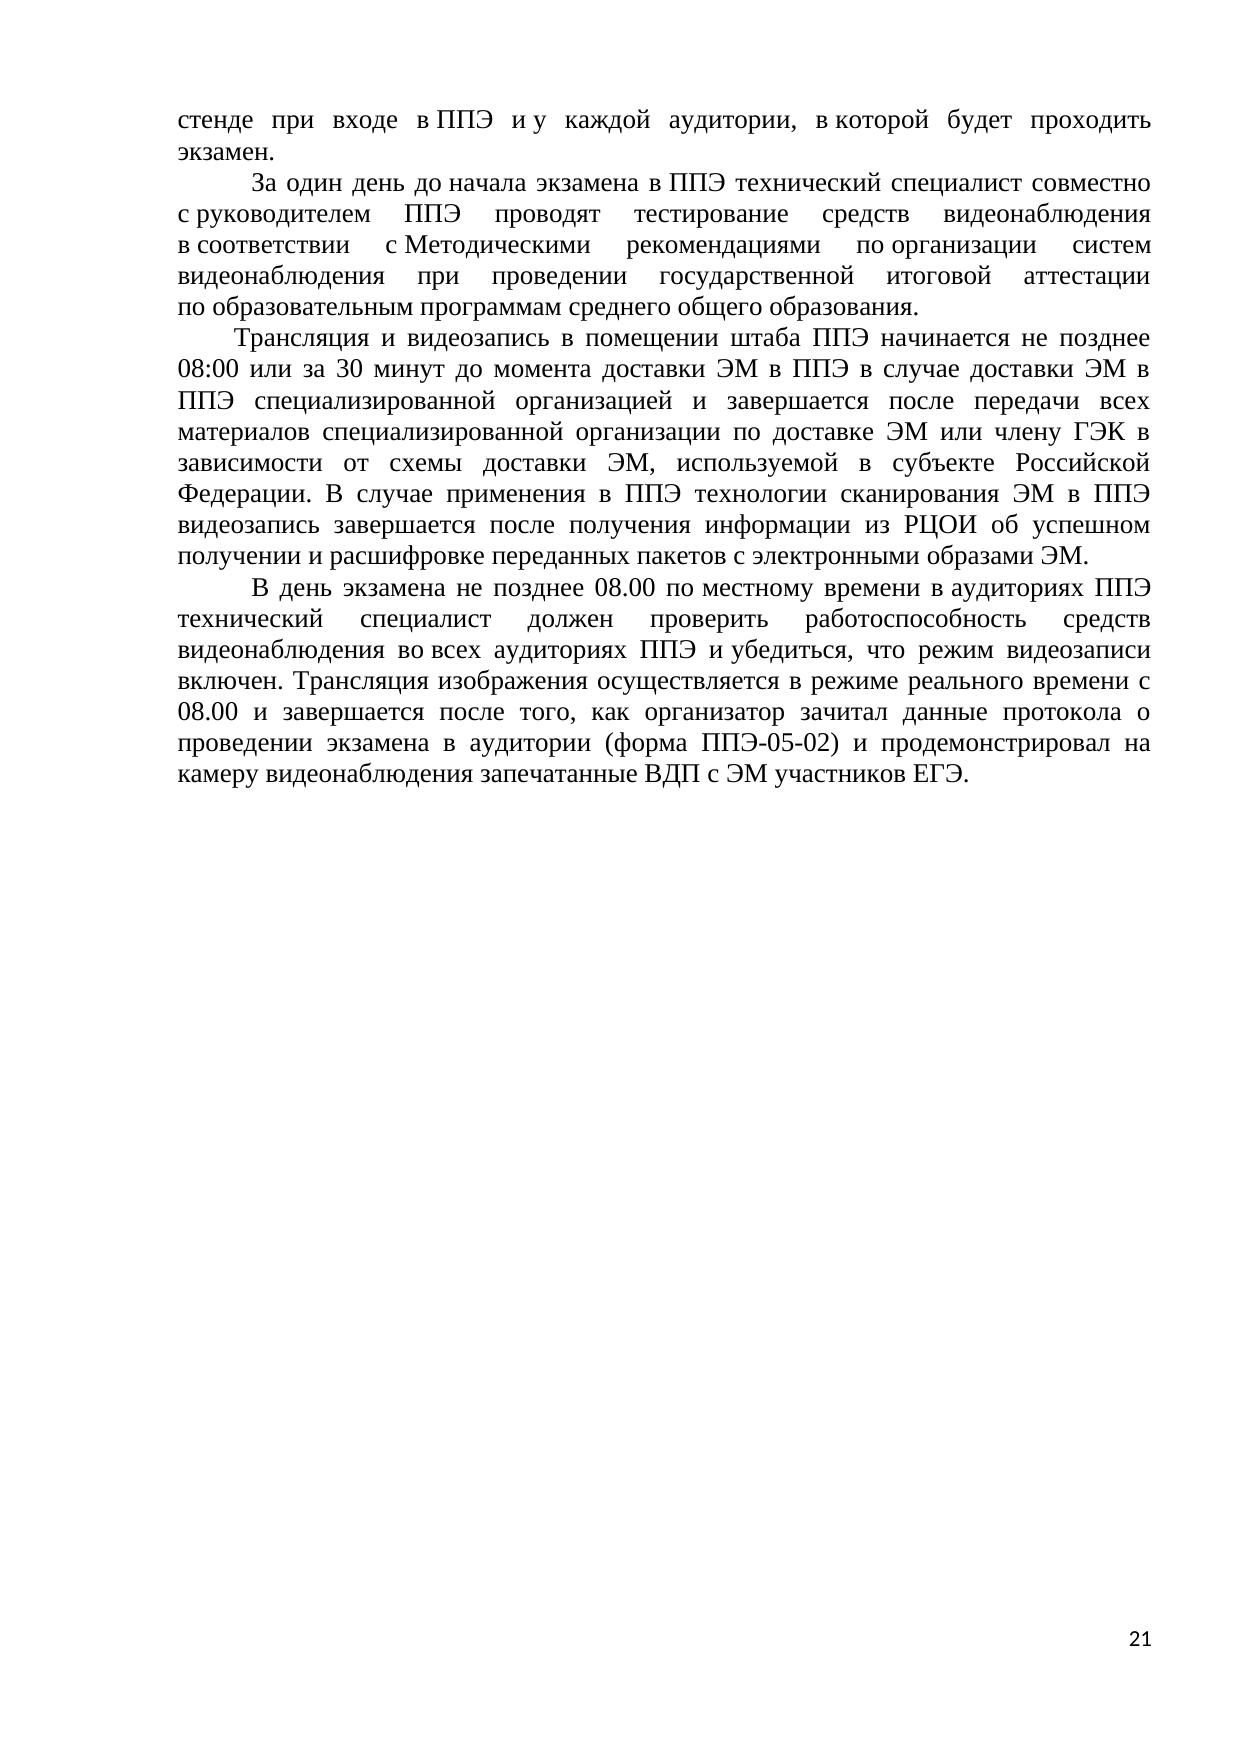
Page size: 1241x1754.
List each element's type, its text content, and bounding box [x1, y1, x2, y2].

text За один день до начала экзамена в ППЭ технический специалист совместно с руководителем ППЭ проводят тестирование средств видеонаблюдения в соответствии с Методическими рекомендациями по организации систем видеонаблюдения при проведении государственной итоговой аттестации по образовательным программам среднего общего образования. [177, 166, 1152, 321]
text В день экзамена не позднее 08.00 по местному времени в аудиториях ППЭ технический специалист должен проверить работоспособность средств видеонаблюдения во всех аудиториях ППЭ и убедиться, что режим видеозаписи включен. Трансляция изображения осуществляется в режиме реального времени с 08.00 и завершается после того, как организатор зачитал данные протокола о проведении экзамена в аудитории (форма ППЭ-05-02) и продемонстрировал на камеру видеонаблюдения запечатанные ВДП с ЭМ участников ЕГЭ. [177, 571, 1152, 789]
text Трансляция и видеозапись в помещении штаба ППЭ начинается не позднее 08:00 или за 30 минут до момента доставки ЭМ в ППЭ в случае доставки ЭМ в ППЭ специализированной организацией и завершается после передачи всех материалов специализированной организации по доставке ЭМ или члену ГЭК в зависимости от схемы доставки ЭМ, используемой в субъекте Российской Федерации. В случае применения в ППЭ технологии сканирования ЭМ в ППЭ видеозапись завершается после получения информации из РЦОИ об успешном получении и расшифровке переданных пакетов с электронными образами ЭМ. [177, 321, 1152, 571]
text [177, 103, 1152, 166]
